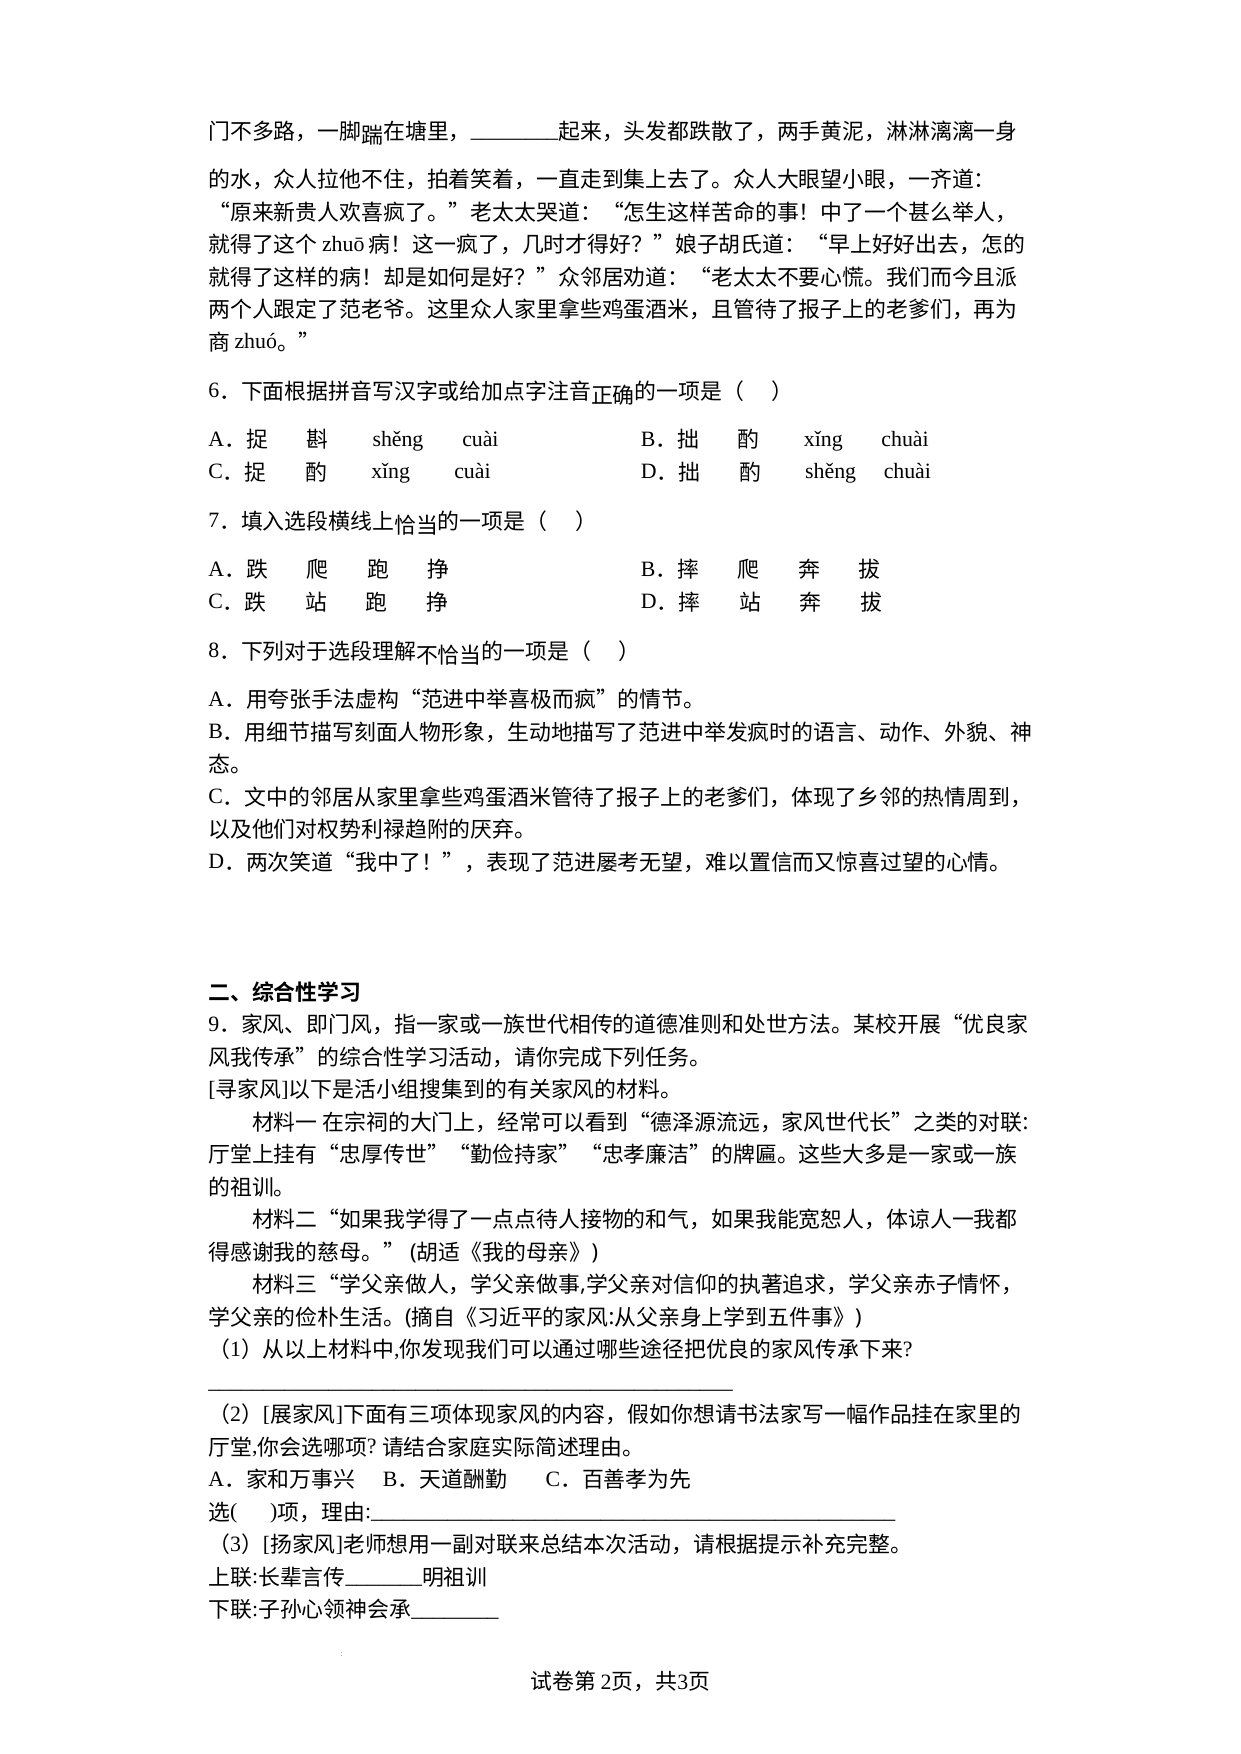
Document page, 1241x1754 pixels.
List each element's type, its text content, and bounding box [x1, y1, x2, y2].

text [寻家风]以下是活小组搜集到的有关家风的材料。 [208, 1072, 1032, 1104]
text B．用细节描写刻面人物形象，生动地描写了范进中举发疯时的语言、动作、外貌、神态。 [208, 714, 1032, 779]
text 9．家风、即门风，指一家或一族世代相传的道德准则和处世方法。某校开展“优良家风我传承”的综合性学习活动，请你完成下列任务。 [208, 1007, 1032, 1072]
text C．文中的邻居从家里拿些鸡蛋酒米管待了报子上的老爹们，体现了乡邻的热情周到，以及他们对权势利禄趋附的厌弃。 [208, 779, 1032, 844]
text 7．填入选段横线上恰当的一项是（ ） [208, 487, 1032, 552]
text 二、综合性学习 [208, 974, 1032, 1007]
text 材料二“如果我学得了一点点待人接物的和气，如果我能宽恕人，体谅人一我都得感谢我的慈母。” (胡适《我的母亲》) [208, 1202, 1032, 1267]
text 材料三“学父亲做人，学父亲做事,学父亲对信仰的执著追求，学父亲赤子情怀，学父亲的俭朴生活。(摘自《习近平的家风:从父亲身上学到五件事》) [208, 1267, 1032, 1332]
text A．捉 斟 shěng cuài B．拙 酌 xǐng chuài [208, 422, 1032, 454]
text A．用夸张手法虚构“范进中举喜极而疯”的情节。 [208, 682, 1032, 714]
text 下联:子孙心领神会承________ [208, 1592, 1032, 1624]
text C．跌 站 跑 挣 D．摔 站 奔 拔 [208, 584, 1032, 617]
text 材料一 在宗祠的大门上，经常可以看到“德泽源流远，家风世代长”之类的对联:厅堂上挂有“忠厚传世”“勤俭持家”“忠孝廉洁”的牌匾。这些大多是一家或一族的祖训。 [208, 1104, 1032, 1202]
text （1）从以上材料中,你发现我们可以通过哪些途径把优良的家风传承下来? [208, 1332, 1032, 1364]
text 6．下面根据拼音写汉字或给加点字注音正确的一项是（ ） [208, 357, 1032, 422]
text 上联:长辈言传_______明祖训 [208, 1559, 1032, 1592]
text （2）[展家风]下面有三项体现家风的内容，假如你想请书法家写一幅作品挂在家里的厅堂,你会选哪项? 请结合家庭实际简述理由。 [208, 1397, 1032, 1462]
text （3）[扬家风]老师想用一副对联来总结本次活动，请根据提示补充完整。 [208, 1527, 1032, 1559]
text D．两次笑道“我中了！”，表现了范进屡考无望，难以置信而又惊喜过望的心情。 [208, 844, 1032, 877]
text C．捉 酌 xǐng cuài D．拙 酌 shěng chuài [208, 454, 1032, 487]
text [208, 97, 1032, 357]
text 8．下列对于选段理解不恰当的一项是（ ） [208, 617, 1032, 682]
text ________________________________________________ [208, 1364, 1032, 1397]
text A．跌 爬 跑 挣 B．摔 爬 奔 拔 [208, 552, 1032, 584]
text A．家和万事兴 B．天道酬勤 C．百善孝为先 [208, 1462, 1032, 1494]
text 选( )项，理由:________________________________________________ [208, 1494, 1032, 1527]
